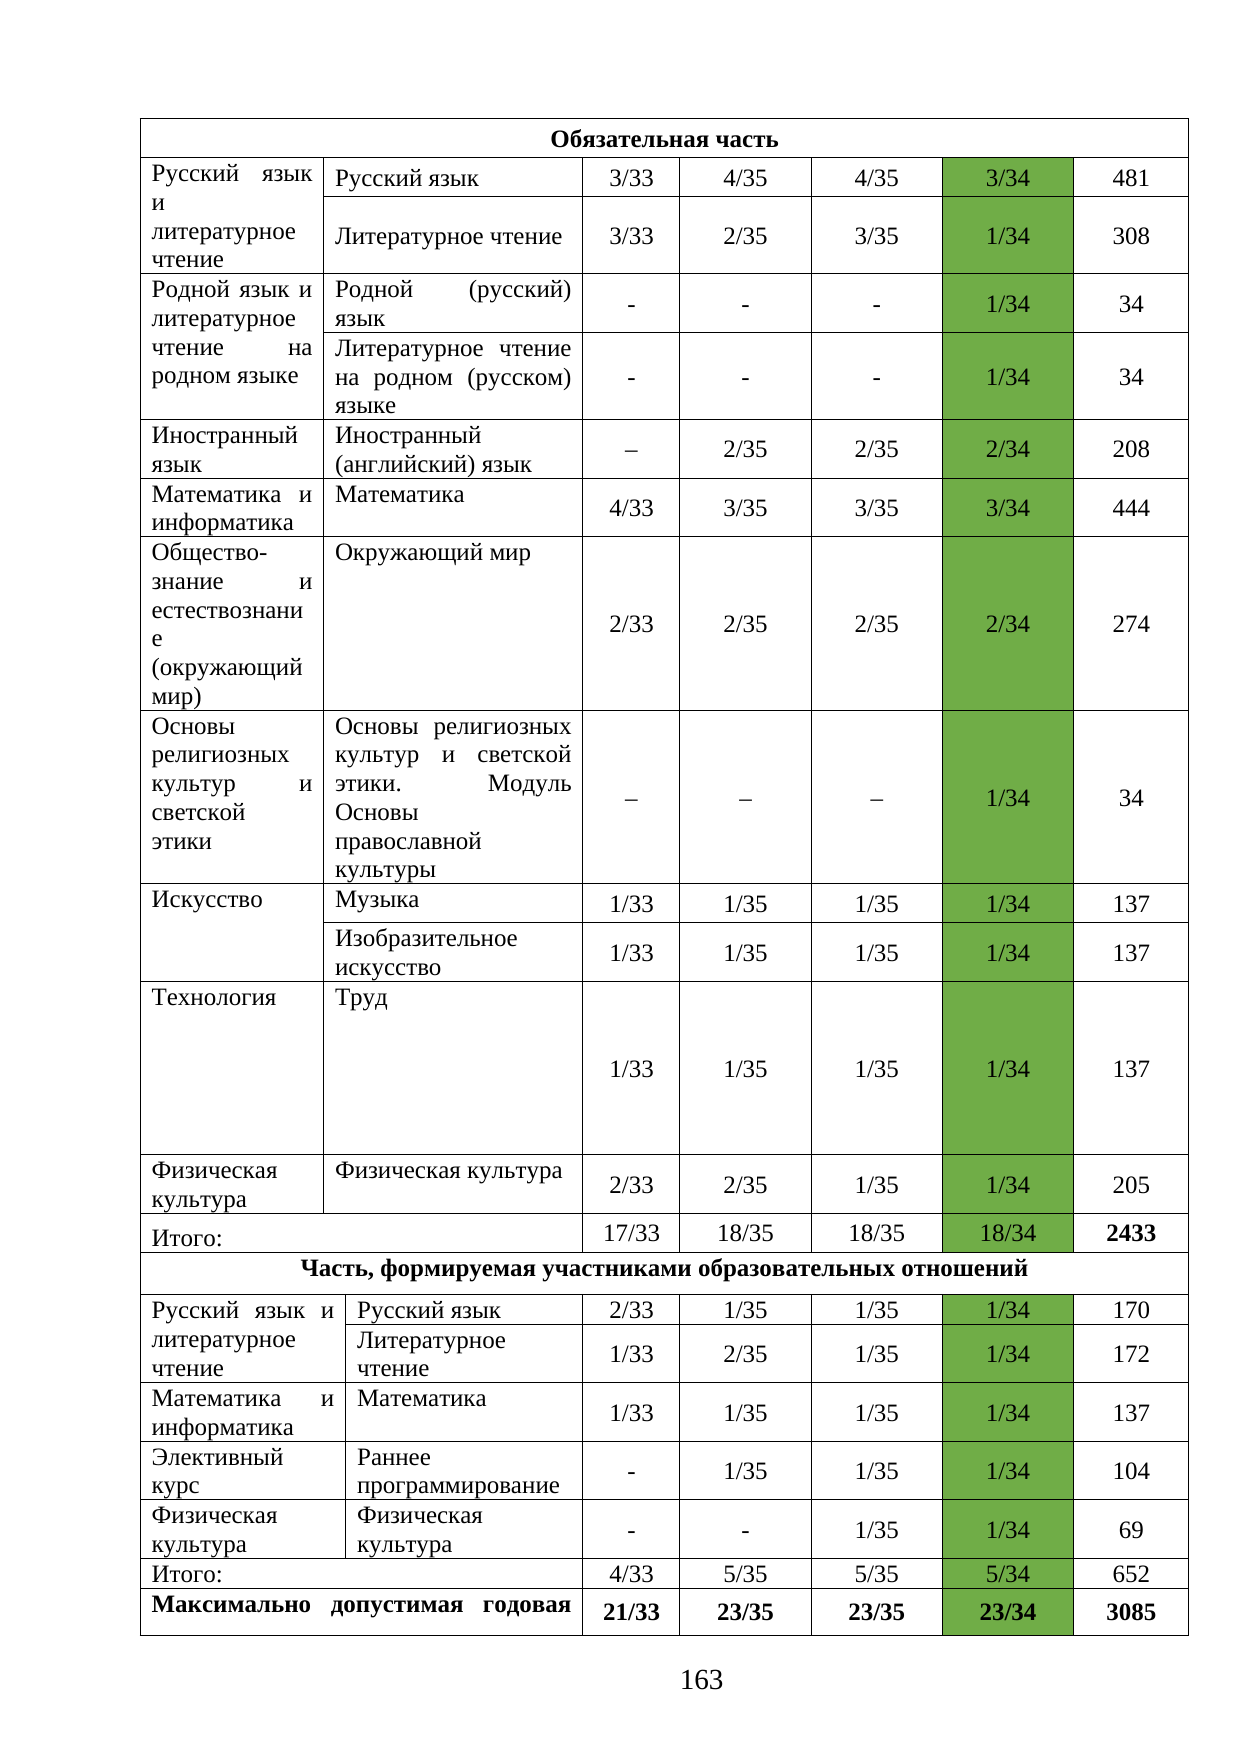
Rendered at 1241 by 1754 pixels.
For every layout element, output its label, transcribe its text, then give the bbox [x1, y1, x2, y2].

table_cell 3/35 [812, 479, 942, 536]
table_cell 170 [1074, 1295, 1188, 1324]
table_cell - [583, 333, 679, 419]
table_cell 5/35 [812, 1559, 942, 1588]
table_cell - [680, 274, 811, 332]
table_cell Иностранный язык [141, 420, 323, 478]
table_cell Итого: [141, 1559, 582, 1588]
table_cell 1/35 [812, 1295, 942, 1324]
table_cell 23/35 [680, 1589, 811, 1635]
table_cell 21/33 [583, 1589, 679, 1635]
table_cell 2/34 [943, 420, 1073, 478]
table_cell 3/33 [583, 197, 679, 273]
table_cell Физическая культура [346, 1500, 582, 1558]
table_cell 18/35 [680, 1214, 811, 1252]
table_cell 23/35 [812, 1589, 942, 1635]
table_cell Окружающий мир [324, 537, 582, 710]
table_cell Литературное чтение [346, 1325, 582, 1382]
table_cell Итого: [141, 1214, 582, 1252]
table_cell 2/33 [583, 1295, 679, 1324]
table_cell 3085 [1074, 1589, 1188, 1635]
table_cell 137 [1074, 1383, 1188, 1441]
table_cell - [812, 333, 942, 419]
table_cell 2/33 [583, 1155, 679, 1213]
table_cell Музыка [324, 884, 582, 922]
table_cell 1/35 [812, 1155, 942, 1213]
table_cell 3/35 [812, 197, 942, 273]
table_cell 3/34 [943, 479, 1073, 536]
table_cell Технология [141, 982, 323, 1154]
table_cell 137 [1074, 982, 1188, 1154]
table_cell Русский язык [324, 158, 582, 196]
table_cell - [583, 1442, 679, 1499]
table_cell 5/35 [680, 1559, 811, 1588]
table_cell 308 [1074, 197, 1188, 273]
table_cell Русский язык и литературное чтение [141, 158, 323, 273]
table_cell 1/33 [583, 884, 679, 922]
table_cell 2/35 [680, 537, 811, 710]
table_cell 23/34 [943, 1589, 1073, 1635]
table_cell - [680, 1500, 811, 1558]
table_cell 2/33 [583, 537, 679, 710]
table_cell 1/35 [812, 1325, 942, 1382]
table_cell Литературное чтение [324, 197, 582, 273]
table_cell 2/35 [680, 1325, 811, 1382]
table_cell 1/35 [680, 982, 811, 1154]
table_cell 274 [1074, 537, 1188, 710]
table_cell 4/33 [583, 479, 679, 536]
table_cell Русский язык [346, 1295, 582, 1324]
table_cell 1/34 [943, 274, 1073, 332]
table_cell 3/34 [943, 158, 1073, 196]
table_cell 3/33 [583, 158, 679, 196]
table_cell 1/34 [943, 884, 1073, 922]
table_cell Математика [346, 1383, 582, 1441]
table_cell Иностранный (английский) язык [324, 420, 582, 478]
table_cell 1/34 [943, 197, 1073, 273]
table_cell 1/35 [812, 1442, 942, 1499]
table_cell 4/35 [812, 158, 942, 196]
table_cell Элективный курс [141, 1442, 345, 1499]
table_cell - [680, 333, 811, 419]
table_cell 1/35 [812, 1500, 942, 1558]
table_cell 1/34 [943, 1383, 1073, 1441]
table_cell – [583, 711, 679, 883]
table_cell 2/35 [680, 197, 811, 273]
table_cell - [583, 274, 679, 332]
table_cell 1/34 [943, 1295, 1073, 1324]
table_cell 18/35 [812, 1214, 942, 1252]
table_cell 1/34 [943, 711, 1073, 883]
table_cell 444 [1074, 479, 1188, 536]
table_cell Изобразительное искусство [324, 923, 582, 981]
table_cell 1/34 [943, 1442, 1073, 1499]
table_cell 34 [1074, 274, 1188, 332]
table_cell 1/35 [680, 1383, 811, 1441]
table_cell 208 [1074, 420, 1188, 478]
table_cell 137 [1074, 884, 1188, 922]
table_cell 1/35 [812, 884, 942, 922]
table_cell 2/34 [943, 537, 1073, 710]
table_cell Русский язык и литературное чтение [141, 1295, 345, 1382]
table_cell 4/35 [680, 158, 811, 196]
table_cell 34 [1074, 333, 1188, 419]
table_cell 104 [1074, 1442, 1188, 1499]
table_cell 137 [1074, 923, 1188, 981]
table_cell 5/34 [943, 1559, 1073, 1588]
table_cell 1/34 [943, 333, 1073, 419]
table_cell - [583, 1500, 679, 1558]
table_cell 34 [1074, 711, 1188, 883]
table_cell Родной (русский) язык [324, 274, 582, 332]
table_cell 2/35 [680, 1155, 811, 1213]
table_cell 69 [1074, 1500, 1188, 1558]
table_cell – [812, 711, 942, 883]
table_cell – [583, 420, 679, 478]
table_cell 1/33 [583, 1383, 679, 1441]
table_cell Обязательная часть [141, 119, 1188, 157]
table_cell 1/35 [812, 1383, 942, 1441]
table_cell 1/35 [680, 923, 811, 981]
table_cell Физическая культура [324, 1155, 582, 1213]
table_cell Родной язык и литературное чтение на родном языке [141, 274, 323, 419]
table_cell Физическая культура [141, 1155, 323, 1213]
table_cell Труд [324, 982, 582, 1154]
table_cell 4/33 [583, 1559, 679, 1588]
table_cell Раннее программирование [346, 1442, 582, 1499]
table_cell 1/34 [943, 982, 1073, 1154]
table_cell Литературное чтение на родном (русском) языке [324, 333, 582, 419]
table_cell Основы религиозных культур и светской этики [141, 711, 323, 883]
table_cell 481 [1074, 158, 1188, 196]
table_cell 1/33 [583, 923, 679, 981]
table_cell 1/35 [812, 923, 942, 981]
table_cell 172 [1074, 1325, 1188, 1382]
table_cell Основы религиозных культур и светской этики. Модуль Основы православной культуры [324, 711, 582, 883]
table_cell 205 [1074, 1155, 1188, 1213]
table_cell 2/35 [812, 420, 942, 478]
table_cell Математика и информатика [141, 1383, 345, 1441]
table_cell 2/35 [680, 420, 811, 478]
table_cell Математика [324, 479, 582, 536]
table_cell Физическая культура [141, 1500, 345, 1558]
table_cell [141, 1589, 582, 1635]
table_cell 1/33 [583, 1325, 679, 1382]
table_cell 1/33 [583, 982, 679, 1154]
table_cell 1/35 [680, 1442, 811, 1499]
table_cell 18/34 [943, 1214, 1073, 1252]
table_cell 652 [1074, 1559, 1188, 1588]
table_cell - [812, 274, 942, 332]
table_cell Математика и информатика [141, 479, 323, 536]
table_cell 1/34 [943, 923, 1073, 981]
table_cell 3/35 [680, 479, 811, 536]
table_cell 1/34 [943, 1155, 1073, 1213]
table_cell 1/35 [680, 884, 811, 922]
table_cell Часть, формируемая участниками образовательных отношений [141, 1253, 1188, 1294]
table_cell 2/35 [812, 537, 942, 710]
table_cell 1/35 [680, 1295, 811, 1324]
table_cell – [680, 711, 811, 883]
table_cell 17/33 [583, 1214, 679, 1252]
table_cell Искусство [141, 884, 323, 981]
table_cell 1/35 [812, 982, 942, 1154]
table_cell Общество-знание и естествознание (окружающий мир) [141, 537, 323, 710]
table_cell 1/34 [943, 1325, 1073, 1382]
table_cell 2433 [1074, 1214, 1188, 1252]
table_cell 1/34 [943, 1500, 1073, 1558]
